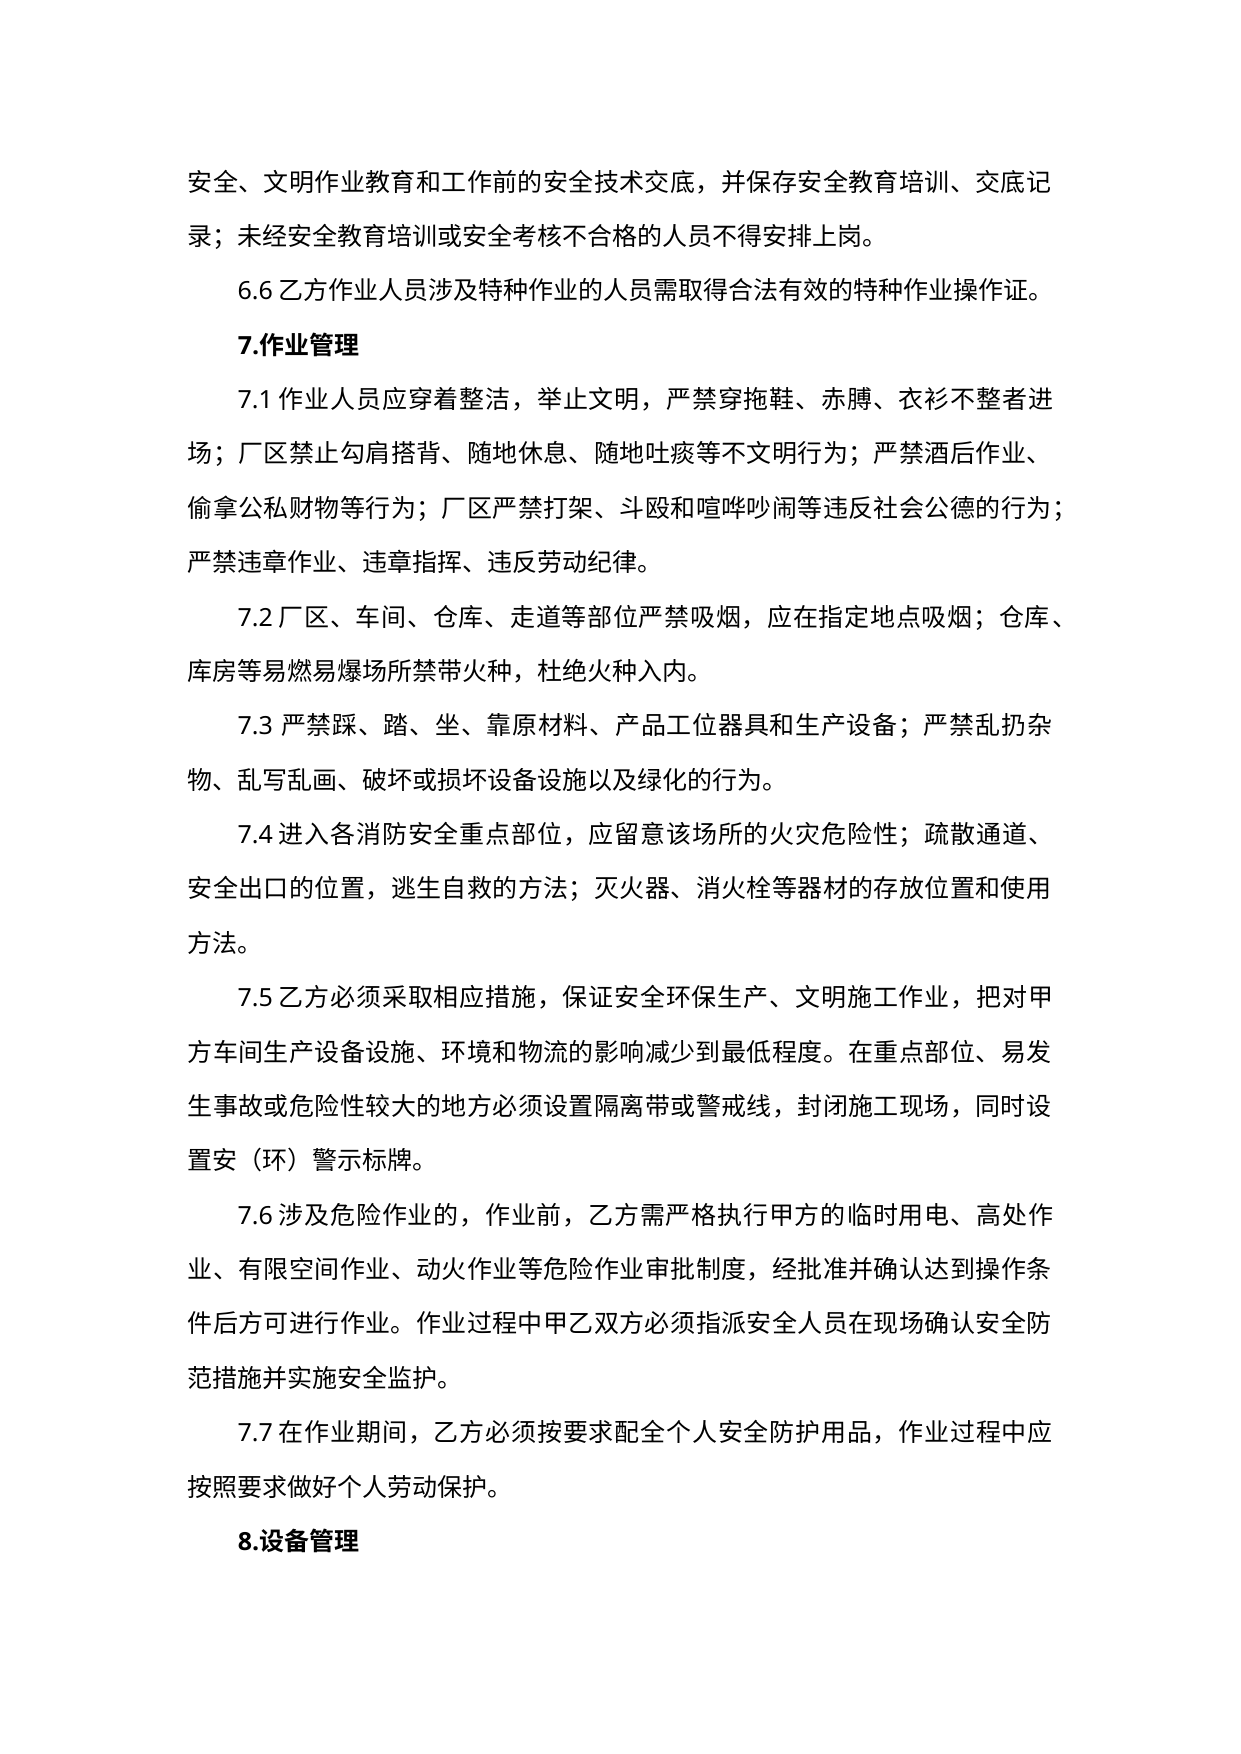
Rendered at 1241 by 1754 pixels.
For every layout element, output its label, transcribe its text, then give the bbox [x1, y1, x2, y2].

text 7.5乙方必须采取相应措施，保证安全环保生产、文明施工作业，把对甲方车间生产设备设施、环境和物流的影响减少到最低程度。在重点部位、易发生事故或危险性较大的地方必须设置隔离带或警戒线，封闭施工现场，同时设置安（环）警示标牌。 [187, 978, 1053, 1177]
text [187, 162, 1053, 253]
text 7.6涉及危险作业的，作业前，乙方需严格执行甲方的临时用电、高处作业、有限空间作业、动火作业等危险作业审批制度，经批准并确认达到操作条件后方可进行作业。作业过程中甲乙双方必须指派安全人员在现场确认安全防范措施并实施安全监护。 [187, 1195, 1053, 1394]
text 7.3 严禁踩、踏、坐、靠原材料、产品工位器具和生产设备；严禁乱扔杂物、乱写乱画、破坏或损坏设备设施以及绿化的行为。 [187, 706, 1053, 796]
text 6.6乙方作业人员涉及特种作业的人员需取得合法有效的特种作业操作证。 [187, 271, 1053, 307]
text 7.作业管理 [187, 325, 1053, 361]
text 7.1作业人员应穿着整洁，举止文明，严禁穿拖鞋、赤膊、衣衫不整者进场；厂区禁止勾肩搭背、随地休息、随地吐痰等不文明行为；严禁酒后作业、偷拿公私财物等行为；厂区严禁打架、斗殴和喧哗吵闹等违反社会公德的行为；严禁违章作业、违章指挥、违反劳动纪律。 [187, 379, 1053, 579]
text 8.设备管理 [187, 1521, 1053, 1558]
text 7.7在作业期间，乙方必须按要求配全个人安全防护用品，作业过程中应按照要求做好个人劳动保护。 [187, 1413, 1053, 1503]
text 7.4进入各消防安全重点部位，应留意该场所的火灾危险性；疏散通道、安全出口的位置，逃生自救的方法；灭火器、消火栓等器材的存放位置和使用方法。 [187, 814, 1053, 959]
text 7.2厂区、车间、仓库、走道等部位严禁吸烟，应在指定地点吸烟；仓库、库房等易燃易爆场所禁带火种，杜绝火种入内。 [187, 597, 1053, 688]
